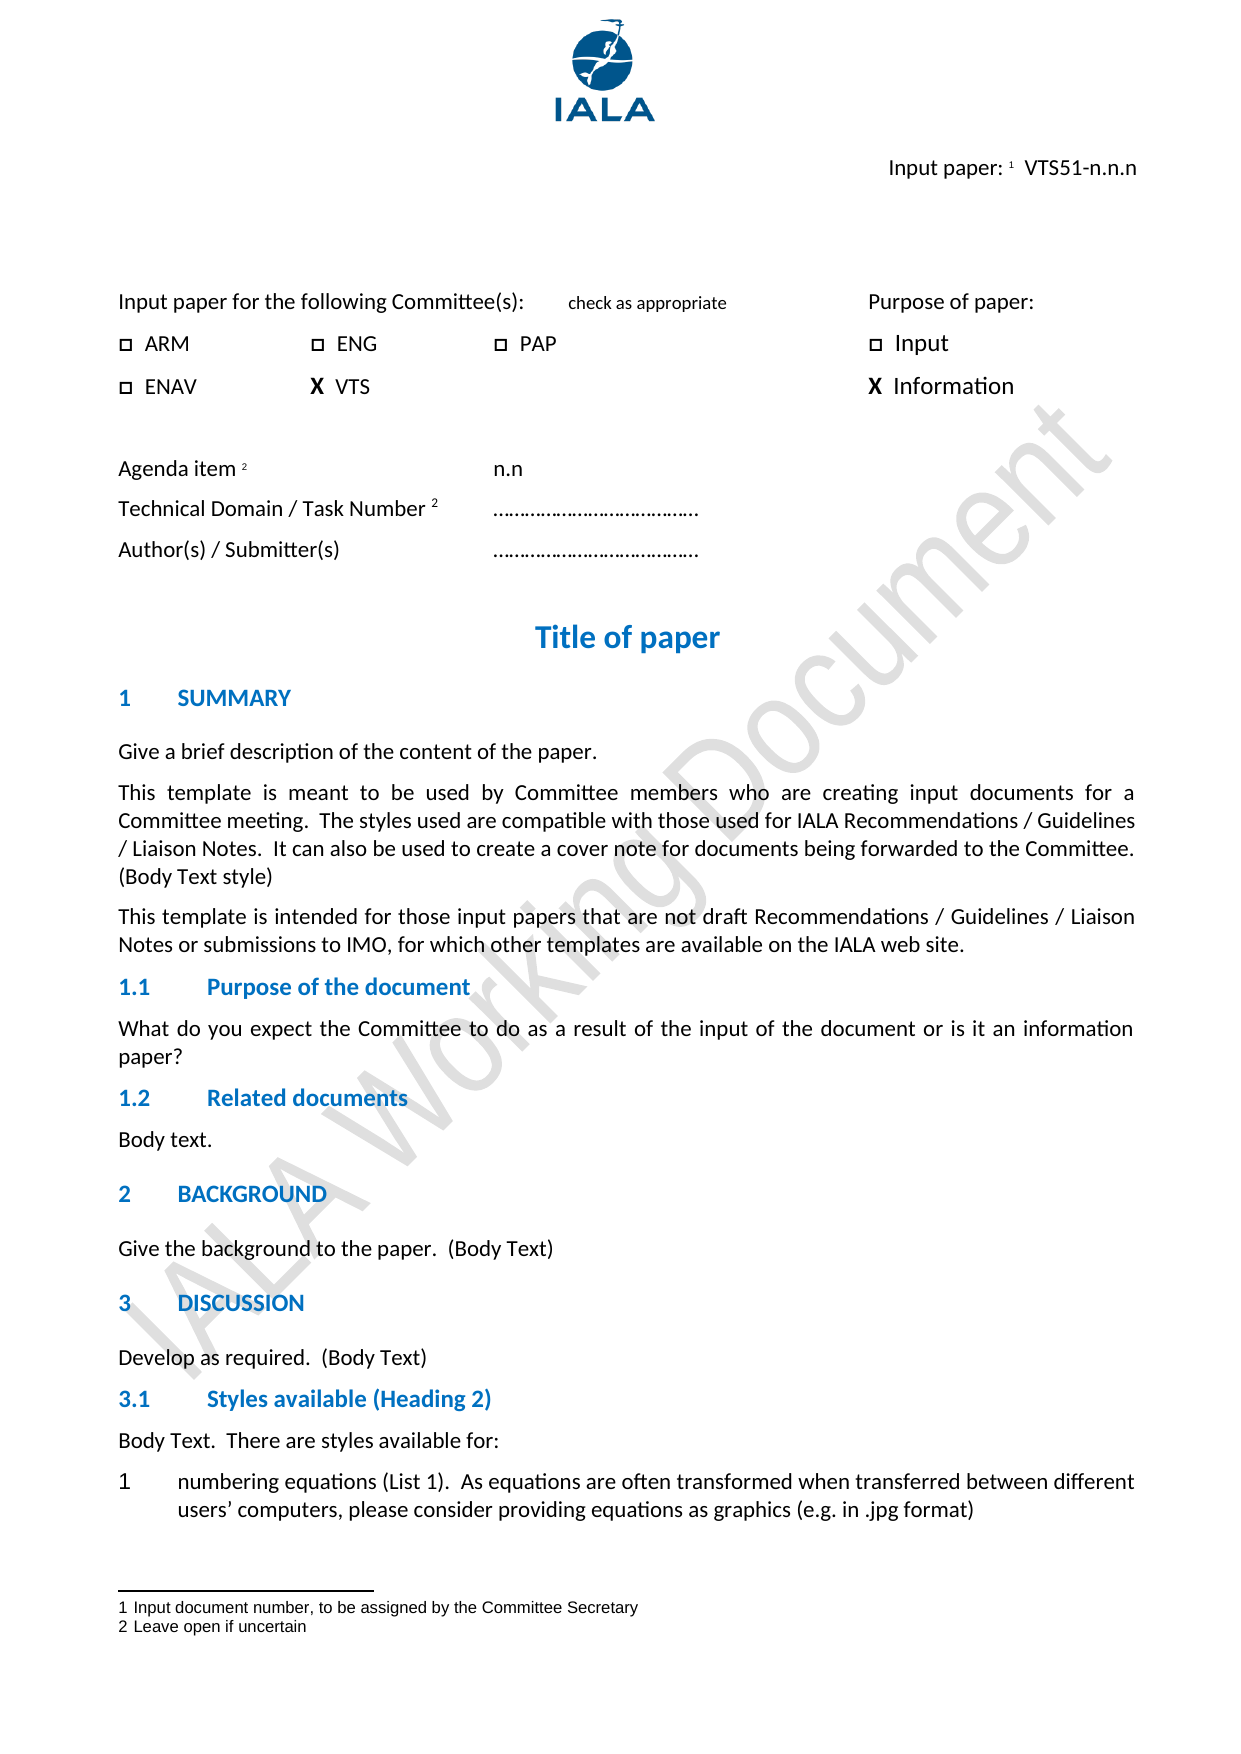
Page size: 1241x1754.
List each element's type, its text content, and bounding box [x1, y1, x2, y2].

title Title of paper [118, 616, 1137, 657]
subtitle Styles available (Heading 2) [118, 1383, 1137, 1414]
text Input paper for the following Committee(s): check as appropriate Purpose of paper: [118, 287, 1137, 315]
text Input paper: VTS51-n.n.n [118, 153, 1137, 181]
text Body Text. There are styles available for: [118, 1426, 1137, 1454]
text Author(s) / Submitter(s) ………………………………… [118, 535, 1137, 563]
subtitle Summary [118, 682, 1137, 712]
list numbering equations (List 1). As equations are often transformed when transferred between different users’ computers, please consider providing equations as graphics (e.g. in .jpg format) [118, 1467, 1137, 1523]
text This template is meant to be used by Committee members who are creating input documents for a Committee meeting. The styles used are compatible with those used for IALA Recommendations / Guidelines / Liaison Notes. It can also be used to create a cover note for documents being forwarded to the Committee. (Body Text style) [118, 778, 1137, 890]
text What do you expect the Committee to do as a result of the input of the document or is it an information paper? [118, 1014, 1137, 1070]
text Give a brief description of the content of the paper. [118, 737, 1137, 765]
subtitle Purpose of the document [118, 971, 1137, 1002]
picture [532, 7, 672, 144]
subtitle Background [118, 1179, 1137, 1209]
text Technical Domain / Task Number 2 ………………………………… [118, 494, 1137, 523]
text Agenda item n.n [118, 454, 1137, 482]
subtitle Discussion [118, 1287, 1137, 1318]
text Develop as required. (Body Text) [118, 1343, 1137, 1371]
text □ ENAV X VTS X Information [118, 371, 1137, 401]
text This template is intended for those input papers that are not draft Recommendations / Guidelines / Liaison Notes or submissions to IMO, for which other templates are available on the IALA web site. [118, 902, 1137, 958]
subtitle Related documents [118, 1083, 1137, 1113]
text Give the background to the paper. (Body Text) [118, 1234, 1137, 1262]
text Body text. [118, 1126, 1137, 1154]
text □ ARM □ ENG □ PAP □ Input [118, 327, 1137, 358]
